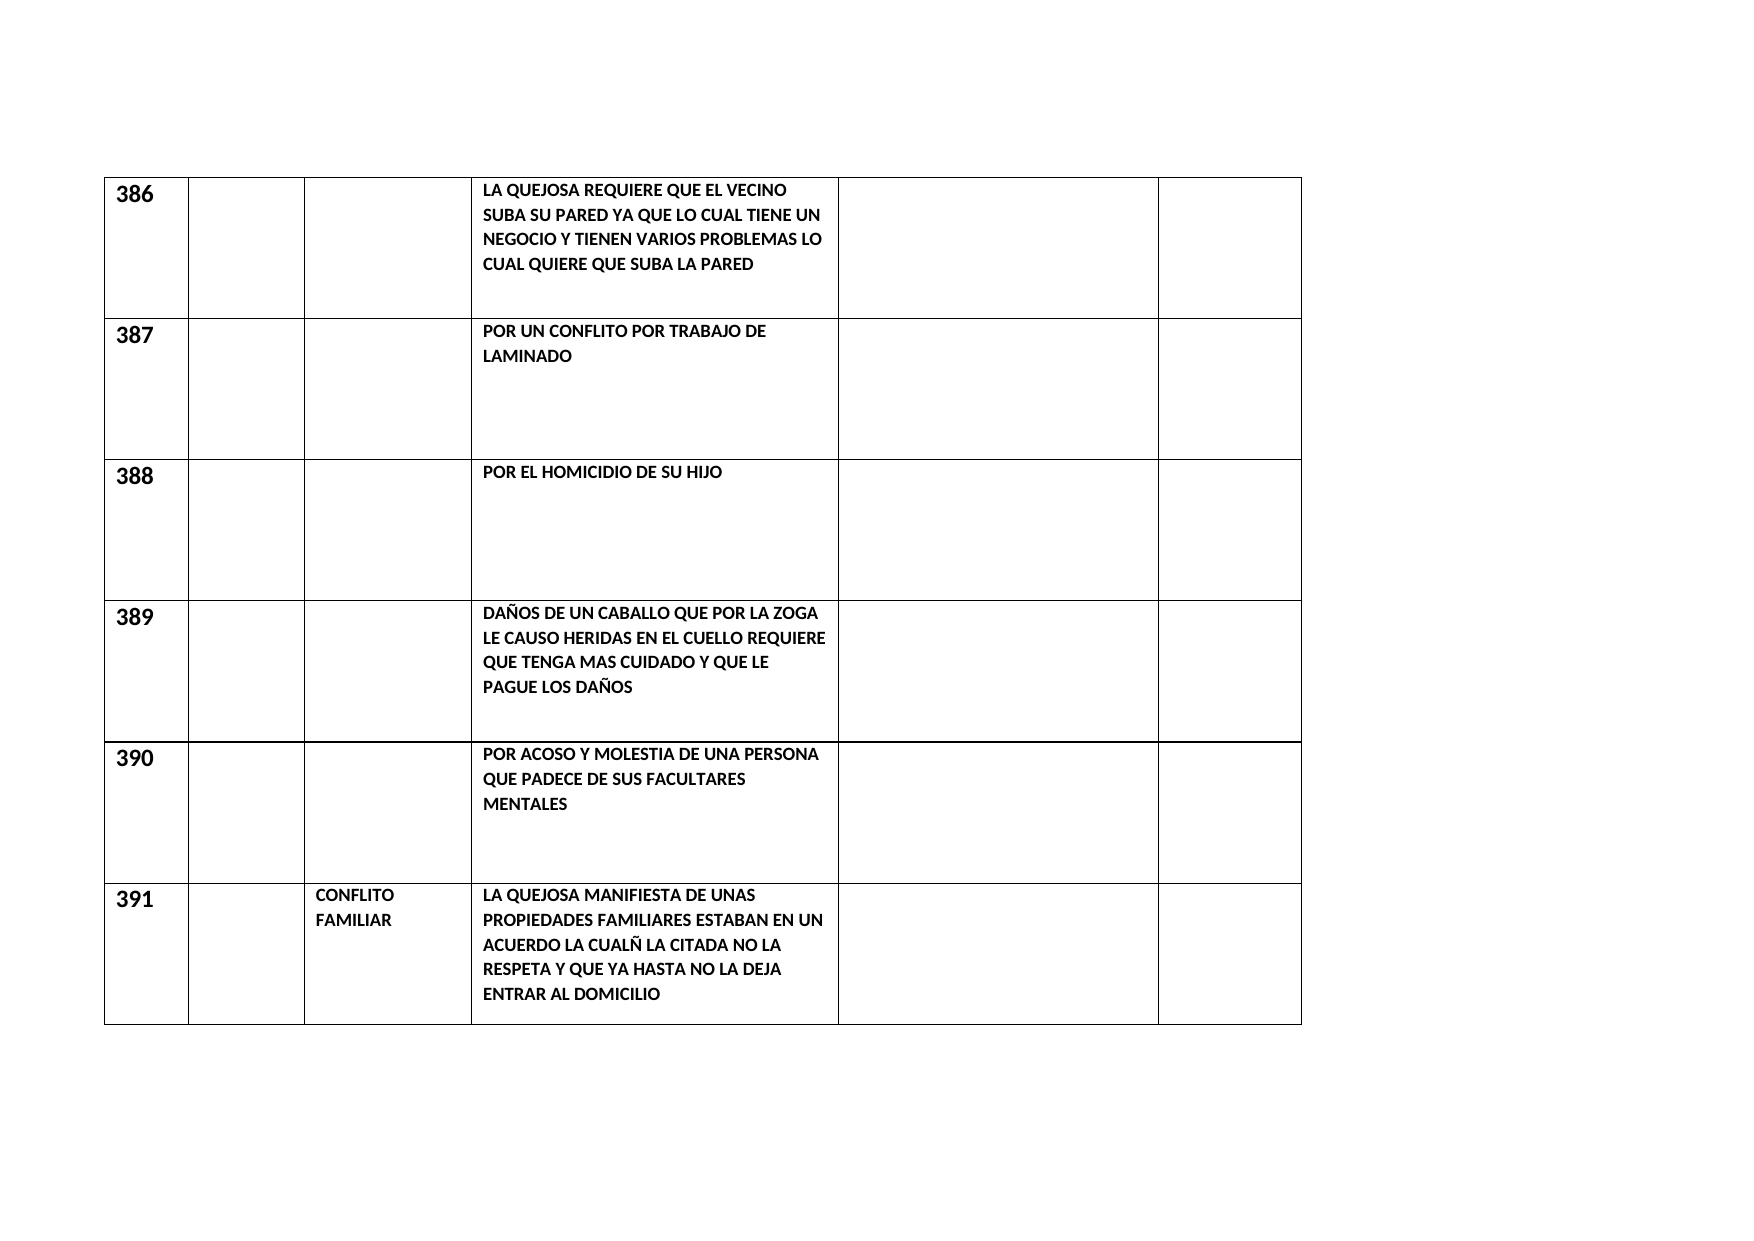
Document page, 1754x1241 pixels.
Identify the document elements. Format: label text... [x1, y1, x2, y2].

table_cell [305, 178, 471, 318]
table_cell [189, 460, 304, 600]
table_cell [839, 319, 1158, 459]
table_cell [1159, 460, 1301, 600]
table_cell 390 [105, 743, 188, 882]
table_cell [189, 743, 304, 882]
table_cell [189, 601, 304, 741]
table_cell 388 [105, 460, 188, 600]
table_cell LA QUEJOSA MANIFIESTA DE UNAS PROPIEDADES FAMILIARES ESTABAN EN UN ACUERDO LA CUALÑ LA CITADA NO LA RESPETA Y QUE YA HASTA NO LA DEJA ENTRAR AL DOMICILIO [472, 884, 838, 1024]
table_cell POR EL HOMICIDIO DE SU HIJO [472, 460, 838, 600]
table_cell 391 [105, 884, 188, 1024]
table_cell CONFLITO FAMILIAR [305, 884, 471, 1024]
table_cell [305, 743, 471, 882]
table_cell 389 [105, 601, 188, 741]
table_cell 386 [105, 178, 188, 318]
table_cell [189, 319, 304, 459]
table_cell 387 [105, 319, 188, 459]
table_cell [839, 601, 1158, 741]
table_cell [1159, 743, 1301, 882]
table_cell [839, 743, 1158, 882]
table_cell [839, 884, 1158, 1024]
table_cell [305, 460, 471, 600]
table_cell [839, 460, 1158, 600]
table_cell [1159, 601, 1301, 741]
table_cell POR UN CONFLITO POR TRABAJO DE LAMINADO [472, 319, 838, 459]
table_cell [305, 319, 471, 459]
table_cell DAÑOS DE UN CABALLO QUE POR LA ZOGA LE CAUSO HERIDAS EN EL CUELLO REQUIERE QUE TENGA MAS CUIDADO Y QUE LE PAGUE LOS DAÑOS [472, 601, 838, 741]
table_cell POR ACOSO Y MOLESTIA DE UNA PERSONA QUE PADECE DE SUS FACULTARES MENTALES [472, 743, 838, 882]
table_cell LA QUEJOSA REQUIERE QUE EL VECINO SUBA SU PARED YA QUE LO CUAL TIENE UN NEGOCIO Y TIENEN VARIOS PROBLEMAS LO CUAL QUIERE QUE SUBA LA PARED [472, 178, 838, 318]
table_cell [1159, 884, 1301, 1024]
table_cell [189, 178, 304, 318]
table_cell [1159, 319, 1301, 459]
table_cell [305, 601, 471, 741]
table_cell [839, 178, 1158, 318]
table_cell [1159, 178, 1301, 318]
table_cell [189, 884, 304, 1024]
